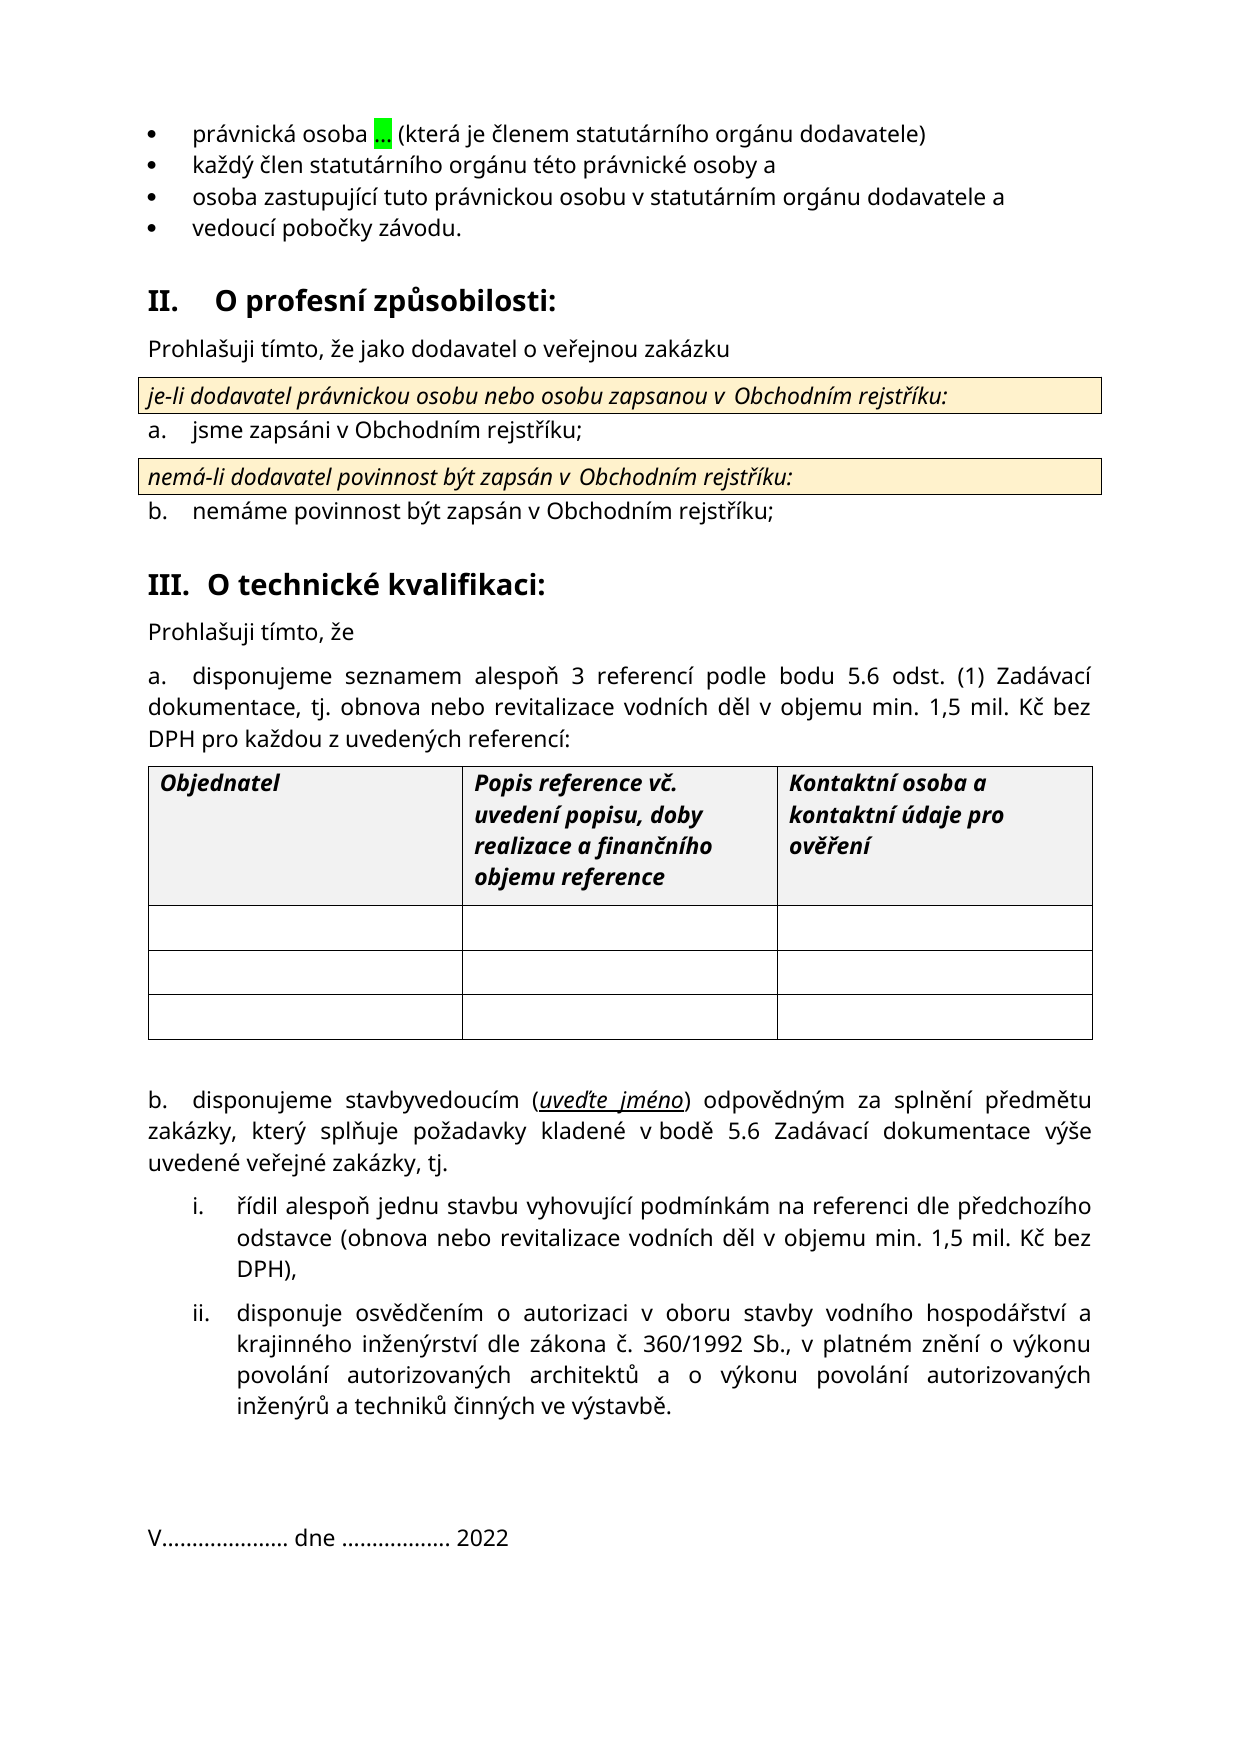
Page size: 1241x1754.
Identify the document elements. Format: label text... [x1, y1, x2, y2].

text nemá-li dodavatel povinnost být zapsán v Obchodním rejstříku: [139, 459, 1101, 494]
text je-li dodavatel právnickou osobu nebo osobu zapsanou v Obchodním rejstříku: [139, 378, 1101, 413]
table_cell [149, 951, 462, 994]
text V………………… dne …………..…. 2022 [148, 1521, 1092, 1553]
table_cell [463, 906, 777, 949]
table_cell [778, 995, 1092, 1039]
table_header Popis reference vč. uvedení popisu, doby realizace a finančního objemu reference [463, 767, 777, 905]
table_header Objednatel [149, 767, 462, 905]
table_cell [463, 951, 777, 994]
table_cell [149, 995, 462, 1039]
list osoba zastupující tuto právnickou osobu v statutárním orgánu dodavatele a [148, 181, 1092, 212]
list právnická osoba … (která je členem statutárního orgánu dodavatele) [392, 118, 1092, 149]
table_cell [149, 906, 462, 949]
list právnická osoba … (která je členem statutárního orgánu dodavatele) [148, 118, 374, 149]
list disponujeme seznamem alespoň 3 referencí podle bodu 5.6 odst. (1) Zadávací dokumentace, tj. obnova nebo revitalizace vodních děl v objemu min. 1,5 mil. Kč bez DPH pro každou z uvedených referencí: [148, 660, 1092, 754]
list jsme zapsáni v Obchodním rejstříku; [148, 414, 1092, 445]
text Prohlašuji tímto, že [148, 616, 1092, 647]
table_cell [463, 995, 777, 1039]
list každý člen statutárního orgánu této právnické osoby a [148, 149, 1092, 181]
list nemáme povinnost být zapsán v Obchodním rejstříku; [148, 495, 1092, 527]
list vedoucí pobočky závodu. [148, 212, 1092, 243]
list řídil alespoň jednu stavbu vyhovující podmínkám na referenci dle předchozího odstavce (obnova nebo revitalizace vodních děl v objemu min. 1,5 mil. Kč bez DPH), [192, 1190, 1092, 1284]
list disponuje osvědčením o autorizaci v oboru stavby vodního hospodářství a krajinného inženýrství dle zákona č. 360/1992 Sb., v platném znění o výkonu povolání autorizovaných architektů a o výkonu povolání autorizovaných inženýrů a techniků činných ve výstavbě. [192, 1296, 1092, 1421]
table_cell [778, 906, 1092, 949]
table_header Kontaktní osoba a kontaktní údaje pro ověření [778, 767, 1092, 905]
text Prohlašuji tímto, že jako dodavatel o veřejnou zakázku [148, 333, 1092, 364]
subtitle O technické kvalifikaci: [148, 564, 1092, 604]
table_cell [778, 951, 1092, 994]
subtitle O profesní způsobilosti: [148, 281, 1092, 320]
list disponujeme stavbyvedoucím (uveďte jméno) odpovědným za splnění předmětu zakázky, který splňuje požadavky kladené v bodě 5.6 Zadávací dokumentace výše uvedené veřejné zakázky, tj. [148, 1084, 1092, 1178]
